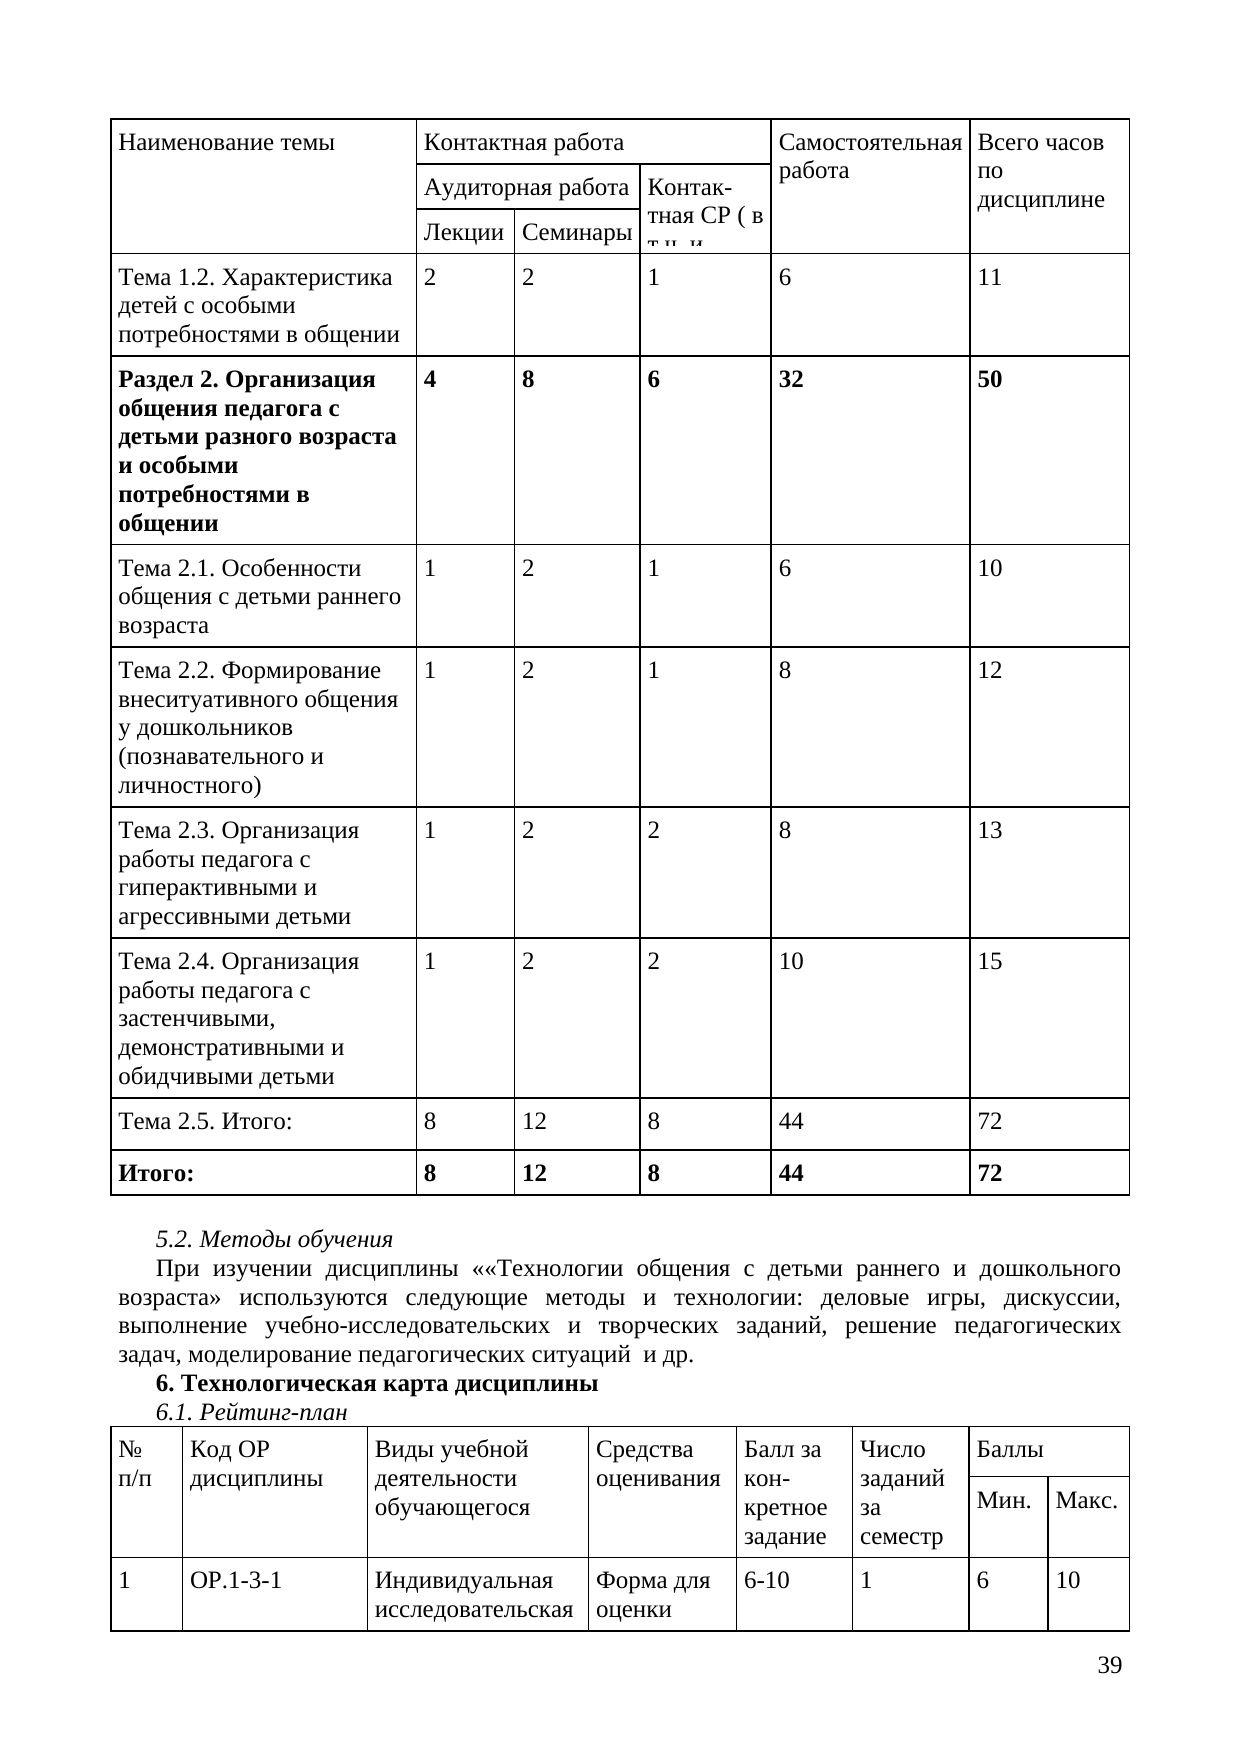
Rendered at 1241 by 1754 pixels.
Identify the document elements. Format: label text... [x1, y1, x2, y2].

table_cell 1 [417, 545, 514, 646]
table_cell 6 [970, 1558, 1047, 1630]
table_cell 1 [641, 648, 770, 806]
table_cell 8 [417, 1151, 514, 1194]
table_header Число заданий за семестр [853, 1427, 968, 1557]
table_header Наименование темы [112, 120, 416, 253]
table_cell 8 [772, 808, 969, 937]
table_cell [368, 1558, 588, 1630]
table_cell 2 [417, 254, 514, 355]
table_header Средства оценивания [589, 1427, 736, 1557]
table_cell 2 [515, 808, 639, 937]
table_header Всего часов по дисциплине [971, 120, 1129, 253]
table_cell 13 [971, 808, 1129, 937]
table_cell Семинары [515, 210, 639, 253]
table_cell 1 [417, 808, 514, 937]
table_cell 6 [641, 357, 770, 544]
table_header Контактная работа [417, 120, 770, 163]
table_cell 6 [772, 545, 969, 646]
table_cell 8 [641, 1151, 770, 1194]
table_cell Лекции [417, 210, 514, 253]
table_cell ОР.1-3-1 [183, 1558, 367, 1630]
table_header Баллы [970, 1427, 1129, 1476]
table_cell 1 [112, 1558, 182, 1630]
table_header Самостоятельная работа [772, 120, 969, 253]
table_cell 1 [417, 648, 514, 806]
table_cell 12 [515, 1099, 639, 1149]
table_cell Аудиторная работа [417, 165, 639, 208]
table_cell 72 [971, 1151, 1129, 1194]
subtitle 6.1. Рейтинг-план [118, 1397, 1122, 1426]
table_cell 10 [971, 545, 1129, 646]
table_cell 6-10 [737, 1558, 852, 1630]
table_cell 8 [417, 1099, 514, 1149]
table_cell 2 [515, 648, 639, 806]
table_cell 2 [515, 939, 639, 1097]
table_cell 12 [971, 648, 1129, 806]
table_cell Макс. [1049, 1477, 1129, 1557]
table_cell 6 [772, 254, 969, 355]
table_cell 11 [971, 254, 1129, 355]
text При изучении дисциплины ««Технологии общения с детьми раннего и дошкольного возраста» используются следующие методы и технологии: деловые игры, дискуссии, выполнение учебно-исследовательских и творческих заданий, решение педагогических задач, моделирование педагогических ситуаций и др. [118, 1253, 1122, 1368]
table_cell Мин. [970, 1477, 1047, 1557]
table_cell Форма для оценки доклада [589, 1558, 736, 1630]
table_cell Контак-тная СР ( в т.ч. и ЭИОС) [641, 165, 770, 253]
table_cell 1 [641, 254, 770, 355]
table_cell 1 [853, 1558, 968, 1630]
table_cell 2 [515, 545, 639, 646]
table_cell 50 [971, 357, 1129, 544]
table_cell 8 [641, 1099, 770, 1149]
table_cell 2 [641, 939, 770, 1097]
table_cell Раздел 2. Организация общения педагога с детьми разного возраста и особыми потребностями в общении [112, 357, 416, 544]
table_cell 8 [515, 357, 639, 544]
table_cell 44 [772, 1151, 969, 1194]
subtitle 6. Технологическая карта дисциплины [118, 1368, 1122, 1397]
table_cell 1 [641, 545, 770, 646]
table_cell 2 [515, 254, 639, 355]
table_header Код ОР дисциплины [183, 1427, 367, 1557]
table_header № п/п [112, 1427, 182, 1557]
table_cell 1 [417, 939, 514, 1097]
table_cell Тема 1.2. Характеристика детей с особыми потребностями в общении [112, 254, 416, 355]
table_cell 15 [971, 939, 1129, 1097]
table_cell Итого: [112, 1151, 416, 1194]
table_cell 10 [1049, 1558, 1129, 1630]
table_cell 8 [772, 648, 969, 806]
table_cell 32 [772, 357, 969, 544]
table_cell Тема 2.3. Организация работы педагога с гиперактивными и агрессивными детьми [112, 808, 416, 937]
table_cell Тема 2.5. Итого: [112, 1099, 416, 1149]
table_header Виды учебной деятельности обучающегося [368, 1427, 588, 1557]
subtitle 5.2. Методы обучения [118, 1224, 1122, 1253]
table_cell 10 [772, 939, 969, 1097]
table_cell Тема 2.1. Особенности общения с детьми раннего возраста [112, 545, 416, 646]
table_cell 44 [772, 1099, 969, 1149]
table_cell Тема 2.4. Организация работы педагога с застенчивыми, демонстративными и обидчивыми детьми [112, 939, 416, 1097]
table_header Балл за кон-кретное задание [737, 1427, 852, 1557]
table_cell 4 [417, 357, 514, 544]
table_cell Тема 2.2. Формирование внеситуативного общения у дошкольников (познавательного и личностного) [112, 648, 416, 806]
table_cell 72 [971, 1099, 1129, 1149]
table_cell 2 [641, 808, 770, 937]
table_cell 12 [515, 1151, 639, 1194]
